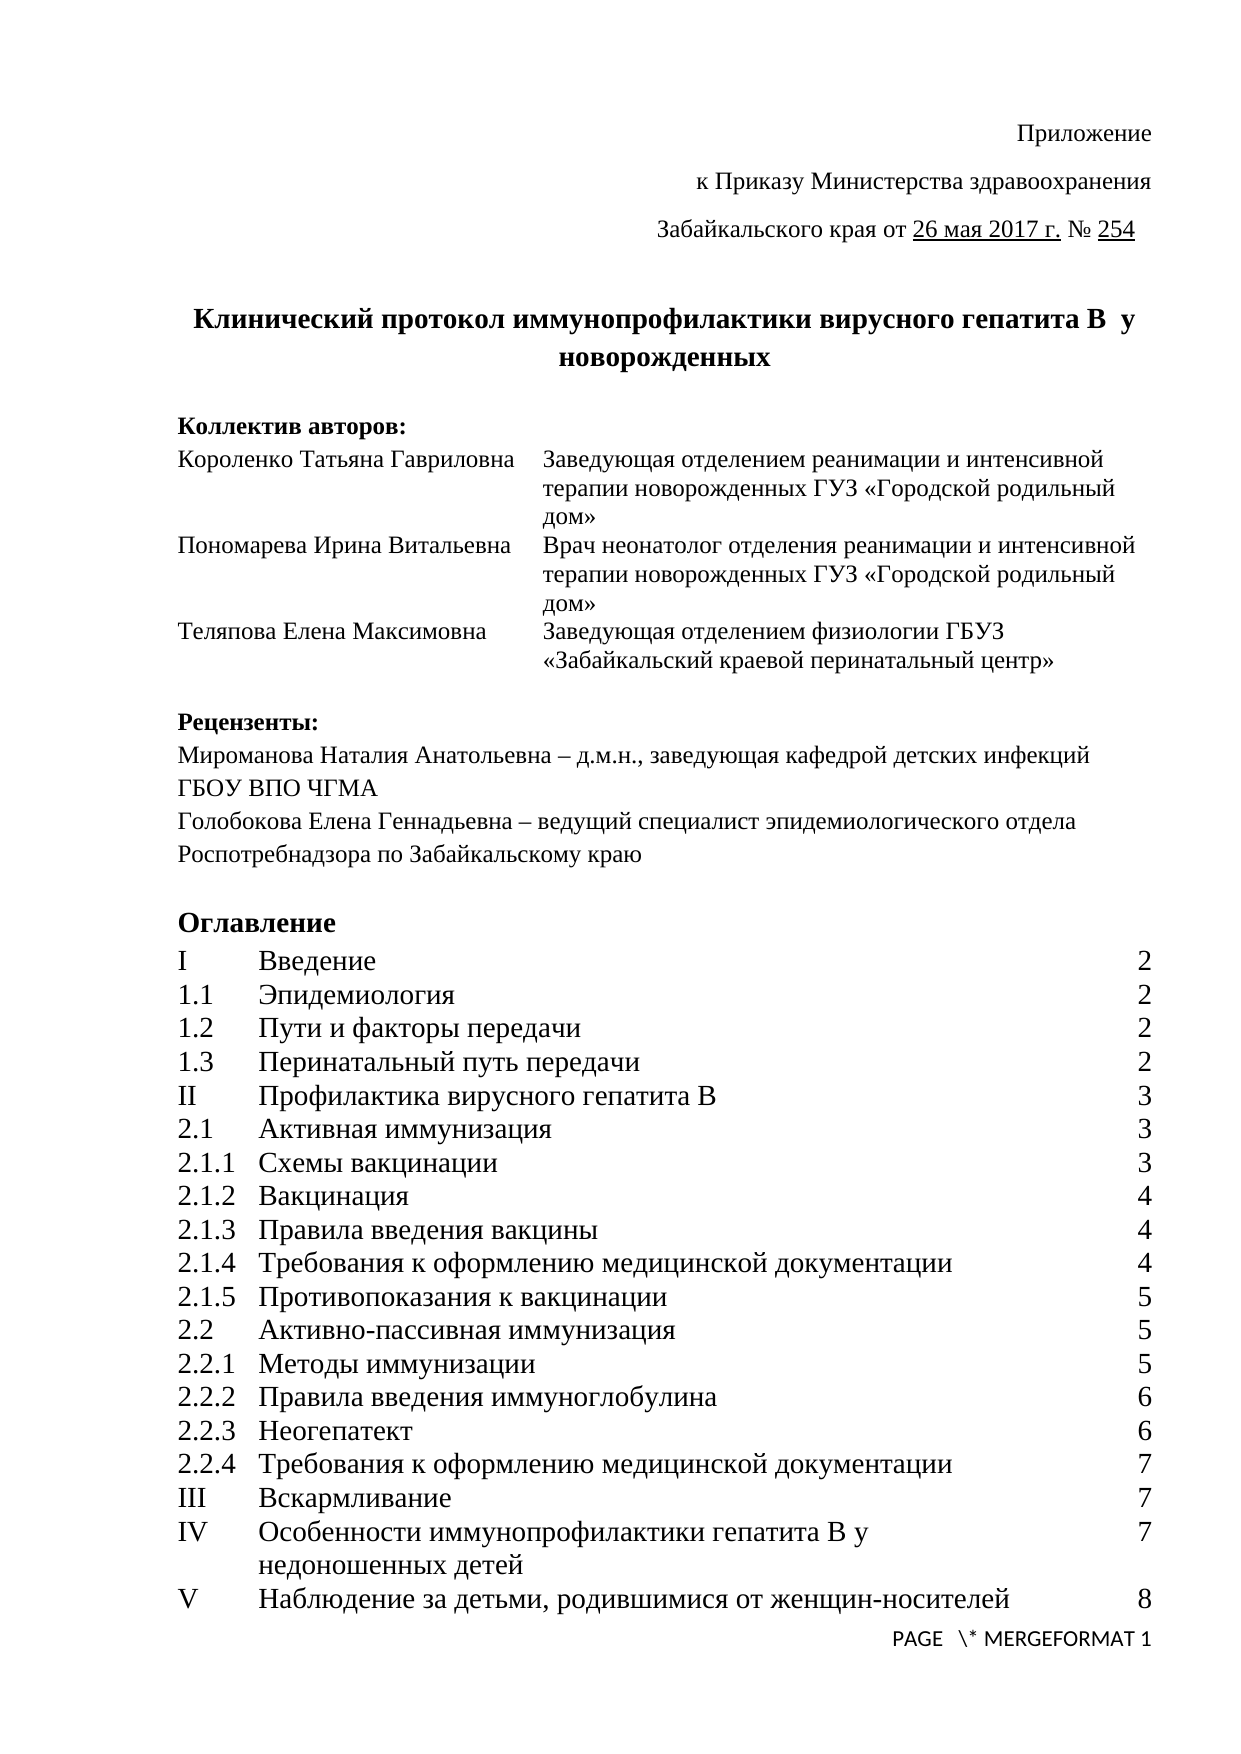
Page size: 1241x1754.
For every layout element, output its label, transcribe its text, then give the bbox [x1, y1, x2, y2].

table_cell 2.1.3 [166, 1212, 247, 1245]
table_cell V [166, 1581, 247, 1614]
text Оглавление [177, 905, 1152, 938]
table_cell 5 [1049, 1279, 1163, 1312]
table_cell 4 [1049, 1212, 1163, 1245]
table_cell Схемы вакцинации [247, 1145, 1049, 1178]
table_cell Перинатальный путь передачи [247, 1044, 1049, 1078]
text Мироманова Наталия Анатольевна – д.м.н., заведующая кафедрой детских инфекций ГБОУ ВПО ЧГМА [177, 740, 1152, 802]
text Забайкальского края от 26 мая 2017 г. № 254 [177, 214, 1152, 243]
table_cell IV [166, 1514, 247, 1581]
table_cell Пути и факторы передачи [247, 1011, 1049, 1044]
table_cell 1.2 [166, 1011, 247, 1044]
text Клинический протокол иммунопрофилактики вирусного гепатита В у новорожденных [177, 301, 1152, 373]
table_cell 2 [1049, 977, 1163, 1011]
table_cell Правила введения вакцины [247, 1212, 1049, 1245]
table_cell Требования к оформлению медицинской документации [247, 1447, 1049, 1480]
table_cell 1.3 [166, 1044, 247, 1078]
table_cell 6 [1049, 1380, 1163, 1413]
table_cell 2.2.2 [166, 1380, 247, 1413]
table_cell 1.1 [166, 977, 247, 1011]
text к Приказу Министерства здравоохранения [177, 166, 1152, 195]
text Коллектив авторов: [177, 411, 1152, 439]
text Рецензенты: [177, 707, 1152, 736]
table_cell 5 [1049, 1313, 1163, 1346]
table_cell Противопоказания к вакцинации [247, 1279, 1049, 1312]
table_cell Неогепатект [247, 1413, 1049, 1447]
table_cell 2.2 [166, 1313, 247, 1346]
table_cell 7 [1049, 1480, 1163, 1514]
text Голобокова Елена Геннадьевна – ведущий специалист эпидемиологического отдела Роспотребнадзора по Забайкальскому краю [177, 806, 1152, 868]
table_cell II [166, 1078, 247, 1111]
table_cell 2 [1049, 1044, 1163, 1078]
table_cell Правила введения иммуноглобулина [247, 1380, 1049, 1413]
text Приложение [177, 118, 1152, 147]
table_cell 8 [1049, 1581, 1163, 1614]
table_header Введение [247, 944, 1049, 977]
table_cell 4 [1049, 1178, 1163, 1212]
table_cell Профилактика вирусного гепатита В [247, 1078, 1049, 1111]
table_cell Эпидемиология [247, 977, 1049, 1011]
table_cell 7 [1049, 1447, 1163, 1480]
table_cell Пономарева Ирина Витальевна [166, 530, 531, 616]
table_cell 2.2.3 [166, 1413, 247, 1447]
table_cell Врач неонатолог отделения реанимации и интенсивной терапии новорожденных ГУЗ «Городской родильный дом» [531, 530, 1163, 616]
table_header I [166, 944, 247, 977]
table_cell 2.1.4 [166, 1245, 247, 1279]
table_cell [247, 1581, 1049, 1614]
table_cell Активно-пассивная иммунизация [247, 1313, 1049, 1346]
table_header Короленко Татьяна Гавриловна [166, 444, 531, 530]
table_cell Активная иммунизация [247, 1111, 1049, 1145]
table_cell 3 [1049, 1111, 1163, 1145]
table_cell 3 [1049, 1145, 1163, 1178]
table_cell Вакцинация [247, 1178, 1049, 1212]
table_cell 2.1 [166, 1111, 247, 1145]
table_header Заведующая отделением реанимации и интенсивной терапии новорожденных ГУЗ «Городской родильный дом» [531, 444, 1163, 530]
table_cell 4 [1049, 1245, 1163, 1279]
table_cell 2.1.2 [166, 1178, 247, 1212]
table_cell 3 [1049, 1078, 1163, 1111]
table_cell Теляпова Елена Максимовна [166, 616, 531, 674]
table_cell 2.2.1 [166, 1346, 247, 1379]
table_cell III [166, 1480, 247, 1514]
table_cell 6 [1049, 1413, 1163, 1447]
table_cell Вскармливание [247, 1480, 1049, 1514]
table_header 2 [1049, 944, 1163, 977]
table_cell 2 [1049, 1011, 1163, 1044]
table_cell 2.1.1 [166, 1145, 247, 1178]
table_cell Особенности иммунопрофилактики гепатита В у недоношенных детей [247, 1514, 1049, 1581]
table_cell 5 [1049, 1346, 1163, 1379]
table_cell 7 [1049, 1514, 1163, 1581]
table_cell 2.1.5 [166, 1279, 247, 1312]
table_cell 2.2.4 [166, 1447, 247, 1480]
table_cell Методы иммунизации [247, 1346, 1049, 1379]
table_cell Требования к оформлению медицинской документации [247, 1245, 1049, 1279]
table_cell Заведующая отделением физиологии ГБУЗ «Забайкальский краевой перинатальный центр» [531, 616, 1163, 674]
